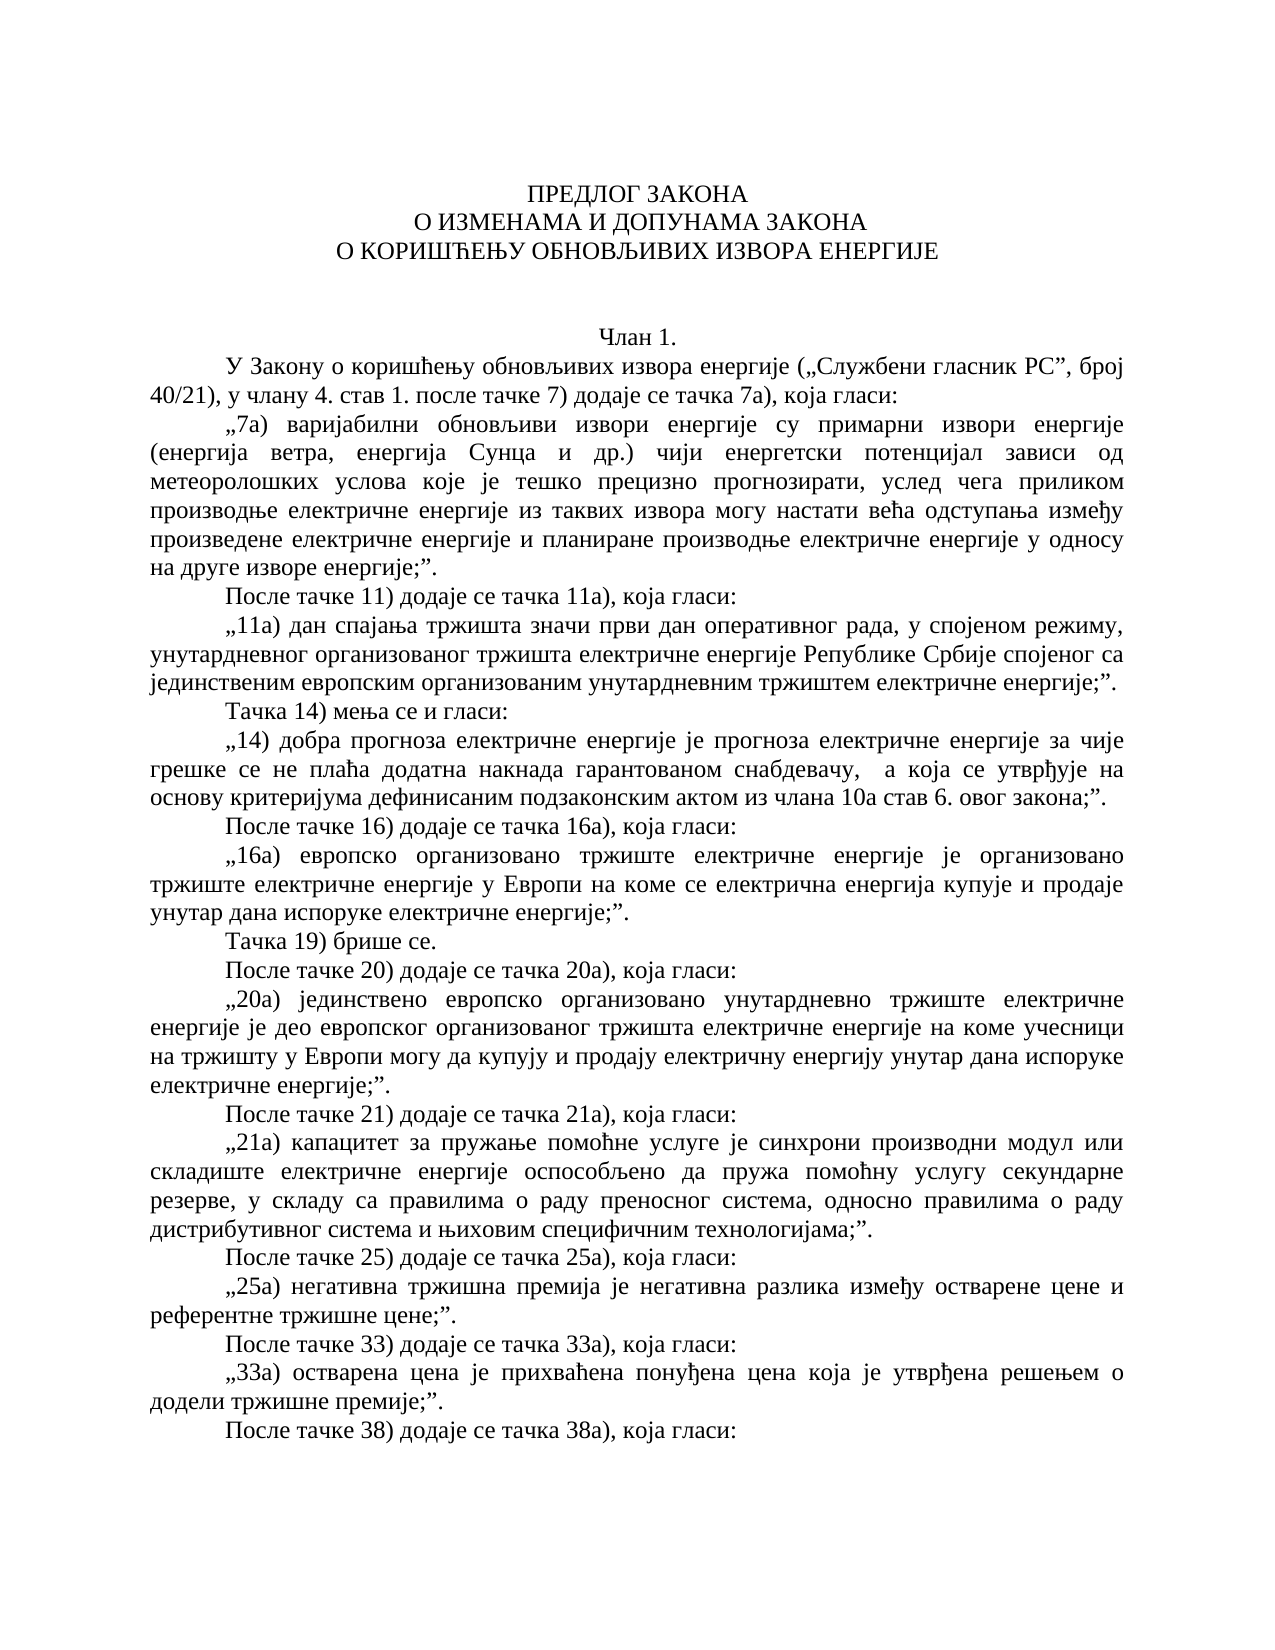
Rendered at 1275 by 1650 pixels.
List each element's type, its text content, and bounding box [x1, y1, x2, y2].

text После тачке 20) додаје се тачка 20а), која гласи: [150, 955, 1125, 984]
text После тачке 11) додаје се тачка 11а), која гласи: [150, 581, 1125, 610]
text „11а) дан спајања тржишта значи први дан оперативног рада, у спојеном режиму, унутардневног организованог тржишта електричне енергије Републике Србије спојеног са јединственим европским организованим унутардневним тржиштем електричне енергије;ˮ. [150, 610, 1125, 696]
text Тачка 19) брише се. [150, 926, 1125, 955]
text О ИЗМЕНАМА И ДОПУНАМА ЗАКОНА [150, 207, 1125, 236]
text После тачке 21) додаје се тачка 21а), која гласи: [150, 1099, 1125, 1127]
text У Закону о коришћењу обновљивих извора енергије („Службени гласник РС”, број 40/21), у члану 4. став 1. после тачке 7) додаје се тачка 7а), која гласи: [150, 351, 1125, 409]
text „20а) јединствено европско организовано унутардневно тржиште електричне енергије је део европског организованог тржишта електричне енергије на коме учесници на тржишту у Европи могу да купују и продају електричну енергију унутар дана испоруке електричне енергије;”. [150, 984, 1125, 1099]
text О КОРИШЋЕЊУ ОБНОВЉИВИХ ИЗВОРА ЕНЕРГИЈЕ [150, 236, 1125, 265]
text „25а) негативна тржишна премија је негативна разлика између остварене цене и референтне тржишне цене;ˮ. [150, 1271, 1125, 1329]
text „16а) европско организовано тржиште електричне енергије је организовано тржиште електричне енергије у Европи на коме се електрична енергија купује и продаје унутар дана испоруке електричне енергије;”. [150, 840, 1125, 926]
text После тачке 16) додаје се тачка 16а), која гласи: [150, 811, 1125, 840]
text После тачке 25) додаје се тачка 25а), која гласи: [150, 1242, 1125, 1271]
text „21а) капацитет за пружање помоћне услуге je синхрони производни модул или складиште електричне енергије оспособљено да пружа помоћну услугу секундарне резерве, у складу са правилима о раду преносног система, односно правилима о раду дистрибутивног система и њиховим специфичним технологијама;ˮ. [150, 1127, 1125, 1242]
text Члан 1. [150, 322, 1125, 351]
text Тачка 14) мења се и гласи: [150, 696, 1125, 725]
text „33а) остварена цена је прихваћена понуђена цена која је утврђена решењем о додели тржишне премије;ˮ. [150, 1357, 1125, 1415]
text „7а) варијабилни обновљиви извори енергије су примарни извори енергије (енергија ветра, енергија Сунца и др.) чији енергетски потенцијал зависи од метеоролошких услова које је тешко прецизно прогнозирати, услед чега приликом производње електричне енергије из таквих извора могу настати већа одступања између произведене електричне енергије и планиране производње електричне енергије у односу на друге изворе енергије;ˮ. [150, 409, 1125, 581]
text „14) добра прогноза електричне енергије је прогноза електричне енергије за чије грешке се не плаћа додатна накнада гарантованом снабдевачу, а која се утврђује на основу критеријума дефинисаним подзаконским актом из члана 10а став 6. овог закона;”. [150, 725, 1125, 811]
text После тачке 33) додаје се тачка 33а), која гласи: [150, 1329, 1125, 1357]
text После тачке 38) додаје се тачка 38а), која гласи: [150, 1415, 1125, 1444]
text ПРЕДЛОГ ЗАКОНА [150, 179, 1125, 207]
